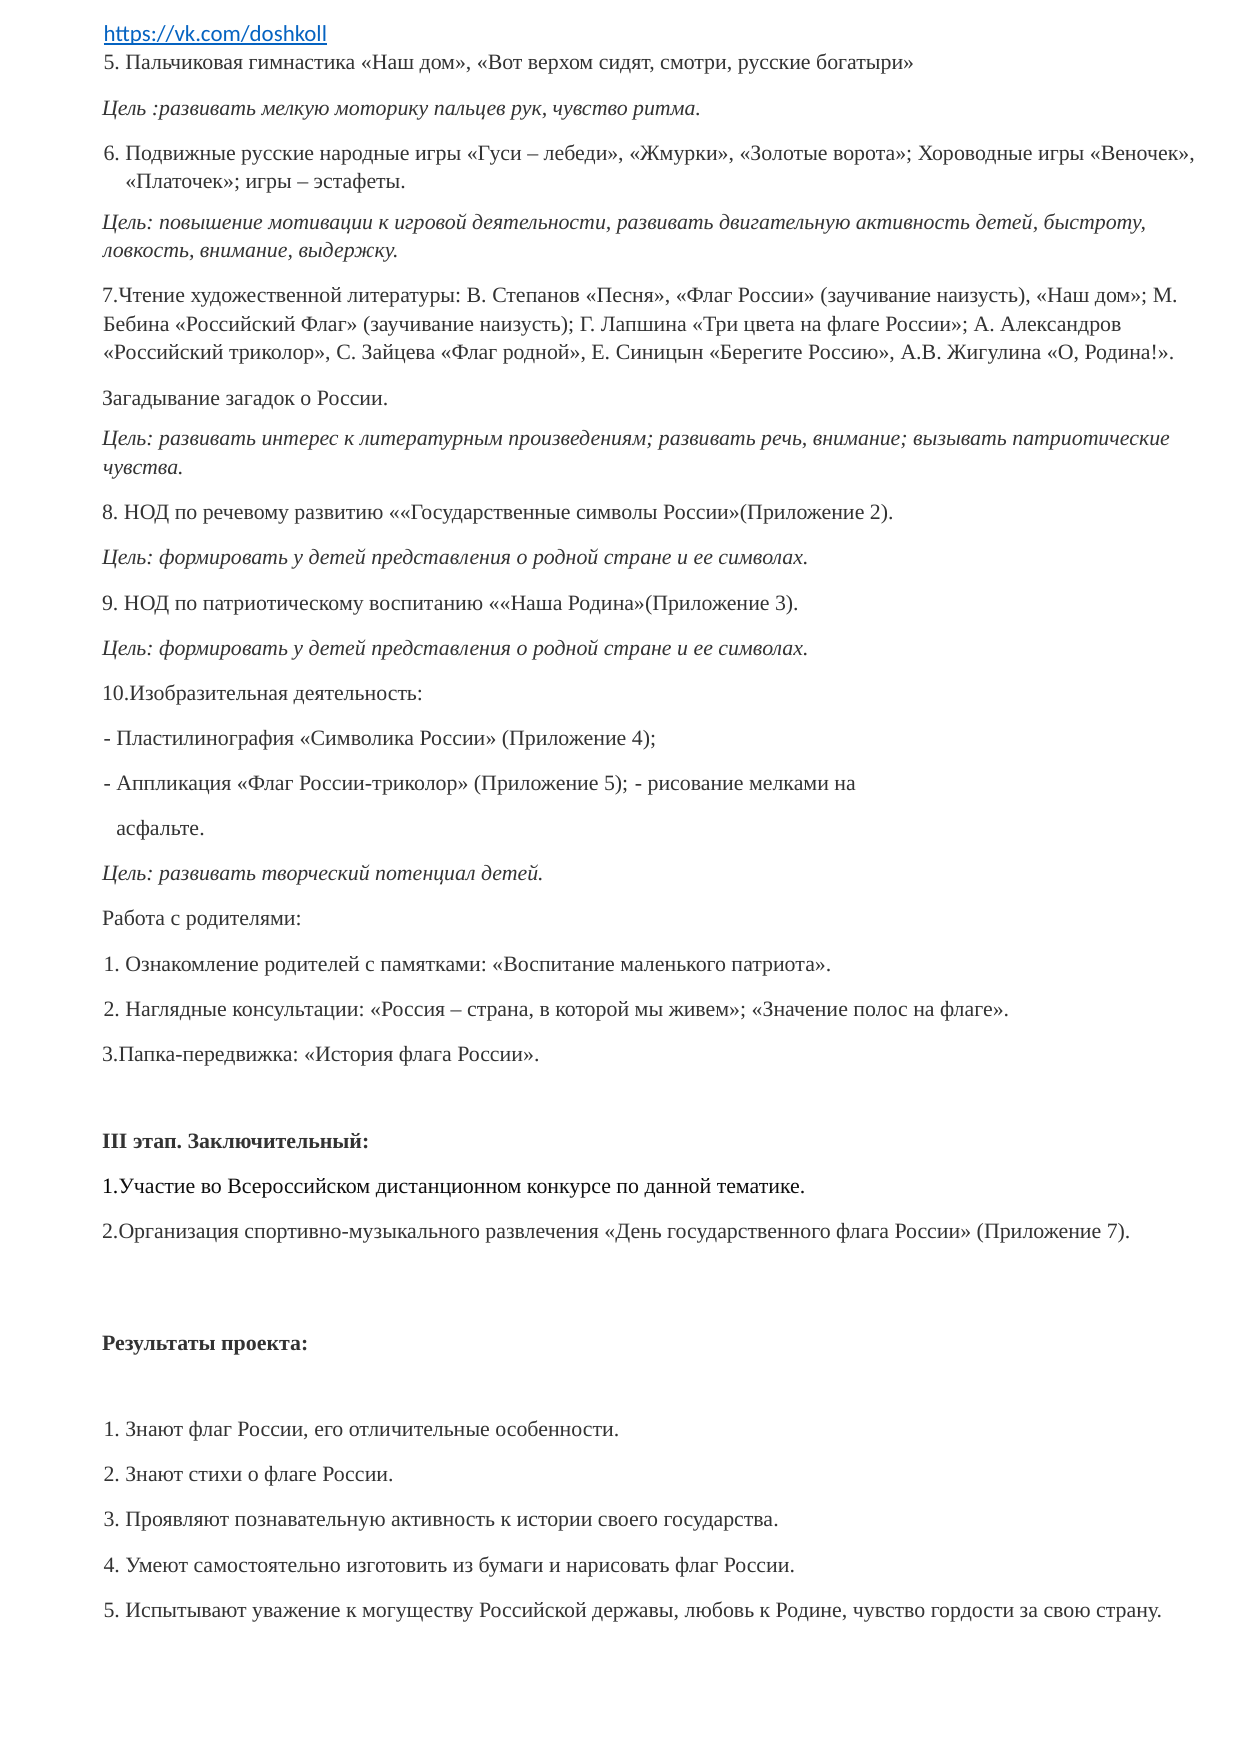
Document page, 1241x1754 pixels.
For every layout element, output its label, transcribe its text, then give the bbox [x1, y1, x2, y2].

list Подвижные русские народные игры «Гуси – лебеди», «Жмурки», «Золотые ворота»; Хороводные игры «Веночек», «Платочек»; игры – эстафеты. [103, 140, 1211, 193]
text 1.Участие во Всероссийском дистанционном конкурсе по данной тематике. [102, 1173, 1210, 1198]
list Аппликация «Флаг России-триколор» (Приложение 5); - рисование мелками на асфальте. [103, 770, 928, 840]
list Проявляют познавательную активность к истории своего государства. [103, 1506, 1211, 1531]
text Цель: повышение мотивации к игровой деятельности, развивать двигательную активность детей, быстроту, ловкость, внимание, выдержку. [102, 209, 1211, 262]
text 2.Организация спортивно-музыкального развлечения «День государственного флага России» (Приложение 7). [102, 1218, 1211, 1243]
list Испытывают уважение к могуществу Российской державы, любовь к Родине, чувство гордости за свою страну. [103, 1597, 1211, 1622]
text 10.Изобразительная деятельность: [102, 680, 1211, 705]
text Работа с родителями: [102, 905, 1211, 931]
text Цель :развивать мелкую моторику пальцев рук, чувство ритма. [102, 94, 1211, 120]
text Цель: развивать интерес к литературным произведениям; развивать речь, внимание; вызывать патриотические чувства. [102, 425, 1211, 479]
text 3.Папка-передвижка: «История флага России». [102, 1041, 1211, 1066]
list Пальчиковая гимнастика «Наш дом», «Вот верхом сидят, смотри, русские богатыри» [103, 49, 1211, 74]
text Результаты проекта: [102, 1330, 1211, 1355]
text Цель: развивать творческий потенциал детей. [102, 860, 1211, 885]
list Умеют самостоятельно изготовить из бумаги и нарисовать флаг России. [103, 1551, 1211, 1577]
text Цель: формировать у детей представления о родной стране и ее символах. [102, 544, 830, 569]
list Знают стихи о флаге России. [103, 1461, 1211, 1486]
text 8. НОД по речевому развитию ««Государственные символы России»(Приложение 2). [102, 499, 1211, 524]
text 7.Чтение художественной литературы: В. Степанов «Песня», «Флаг России» (заучивание наизусть), «Наш дом»; М. Бебина «Российский Флаг» (заучивание наизусть); Г. Лапшина «Три цвета на флаге России»; А. Александров «Российский триколор», С. Зайцева «Флаг родной», Е. Синицын «Берегите Россию», А.В. Жигулина «О, Родина!». [102, 282, 1211, 364]
list Ознакомление родителей с памятками: «Воспитание маленького патриота». [103, 951, 1211, 976]
text III этап. Заключительный: [102, 1128, 1211, 1153]
list Знают флаг России, его отличительные особенности. [103, 1416, 1211, 1441]
text 9. НОД по патриотическому воспитанию ««Наша Родина»(Приложение 3). [102, 589, 830, 615]
list Пластилинография «Символика России» (Приложение 4); [103, 725, 928, 750]
list Наглядные консультации: «Россия – страна, в которой мы живем»; «Значение полос на флаге». [103, 996, 1211, 1021]
text Загадывание загадок о России. [102, 384, 1211, 410]
text Цель: формировать у детей представления о родной стране и ее символах. [102, 634, 1211, 660]
